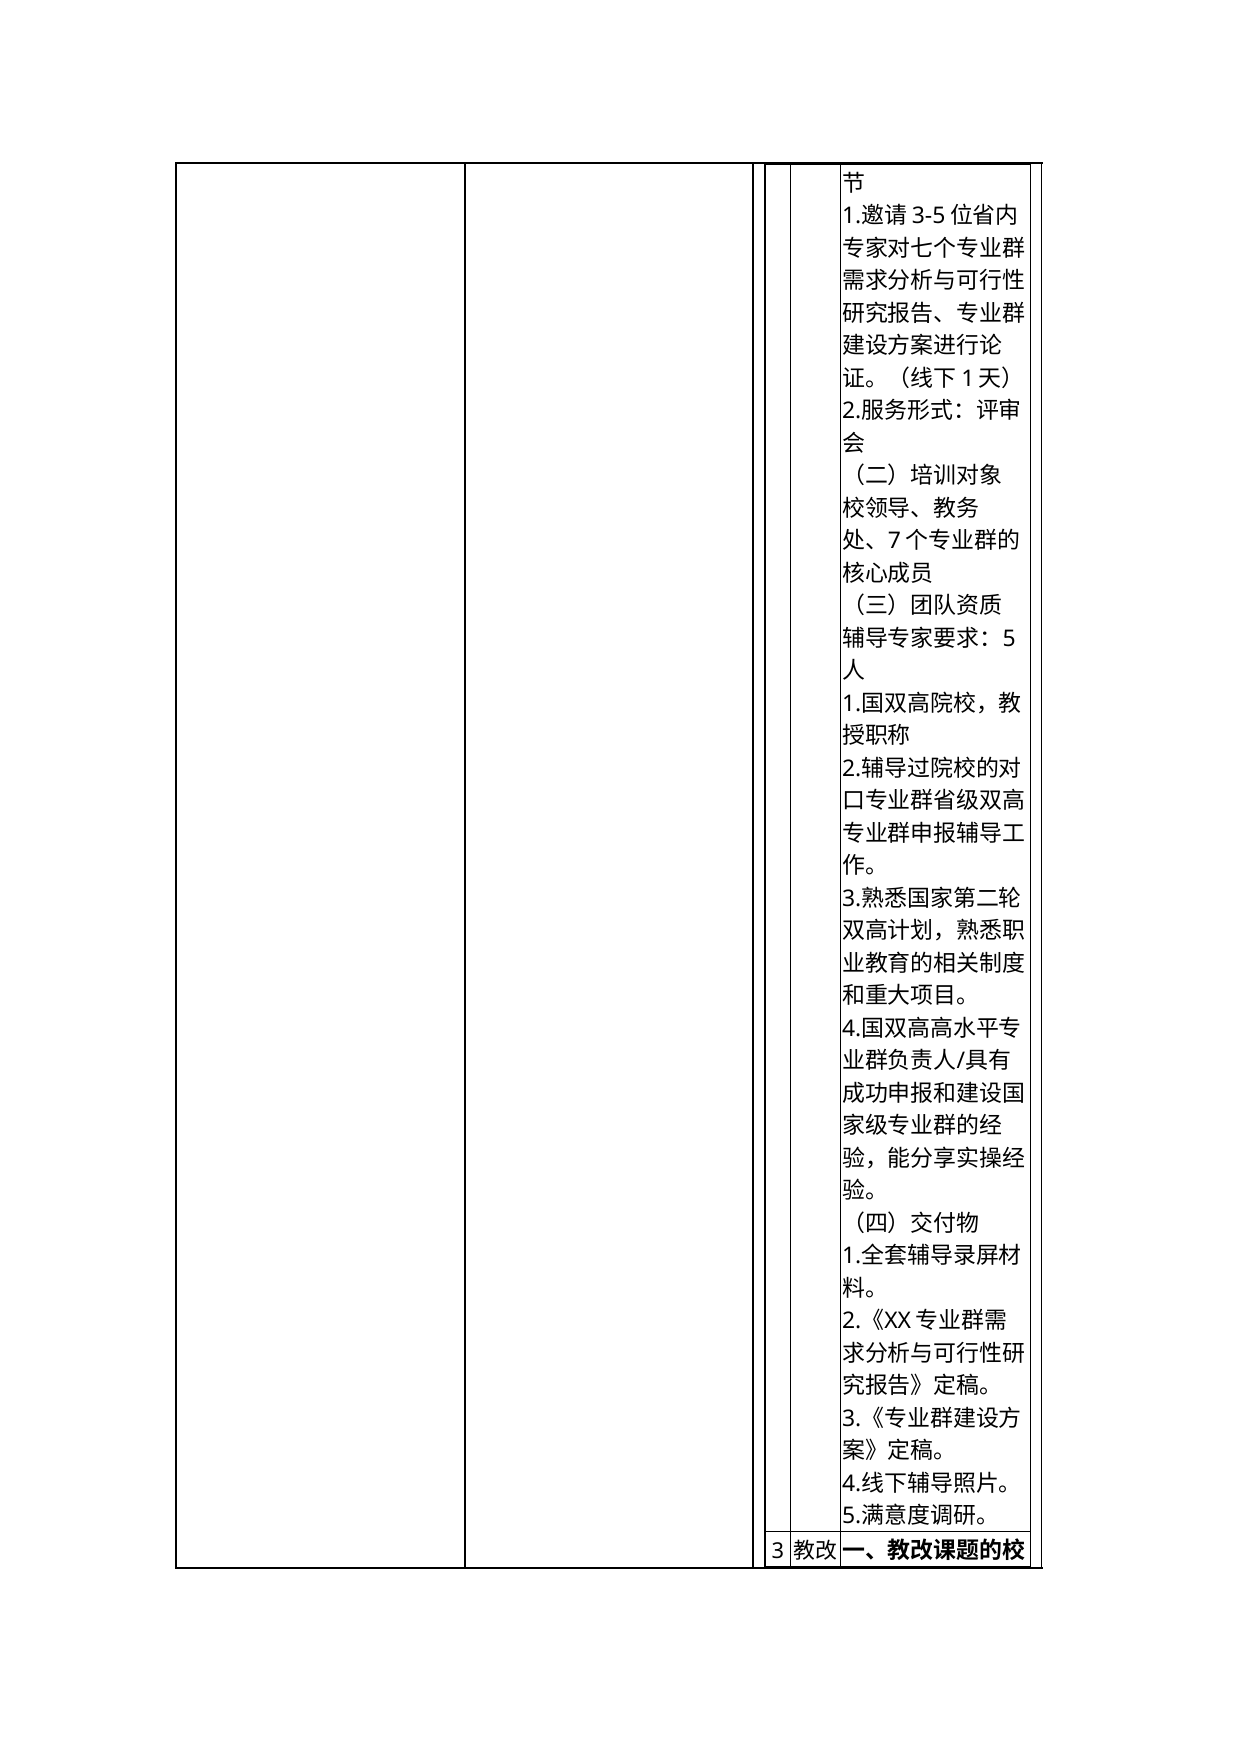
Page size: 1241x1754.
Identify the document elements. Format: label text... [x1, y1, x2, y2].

table_cell 1 [177, 164, 464, 1567]
table_cell [791, 165, 840, 1531]
table_cell ▲ [466, 164, 752, 1567]
table_cell [1031, 164, 1041, 1567]
table_cell [791, 1532, 840, 1566]
table_cell [754, 164, 764, 1567]
table_cell [766, 1532, 790, 1566]
table_cell [766, 165, 790, 1531]
table_cell [841, 1532, 1030, 1566]
table_cell [841, 165, 1030, 1531]
